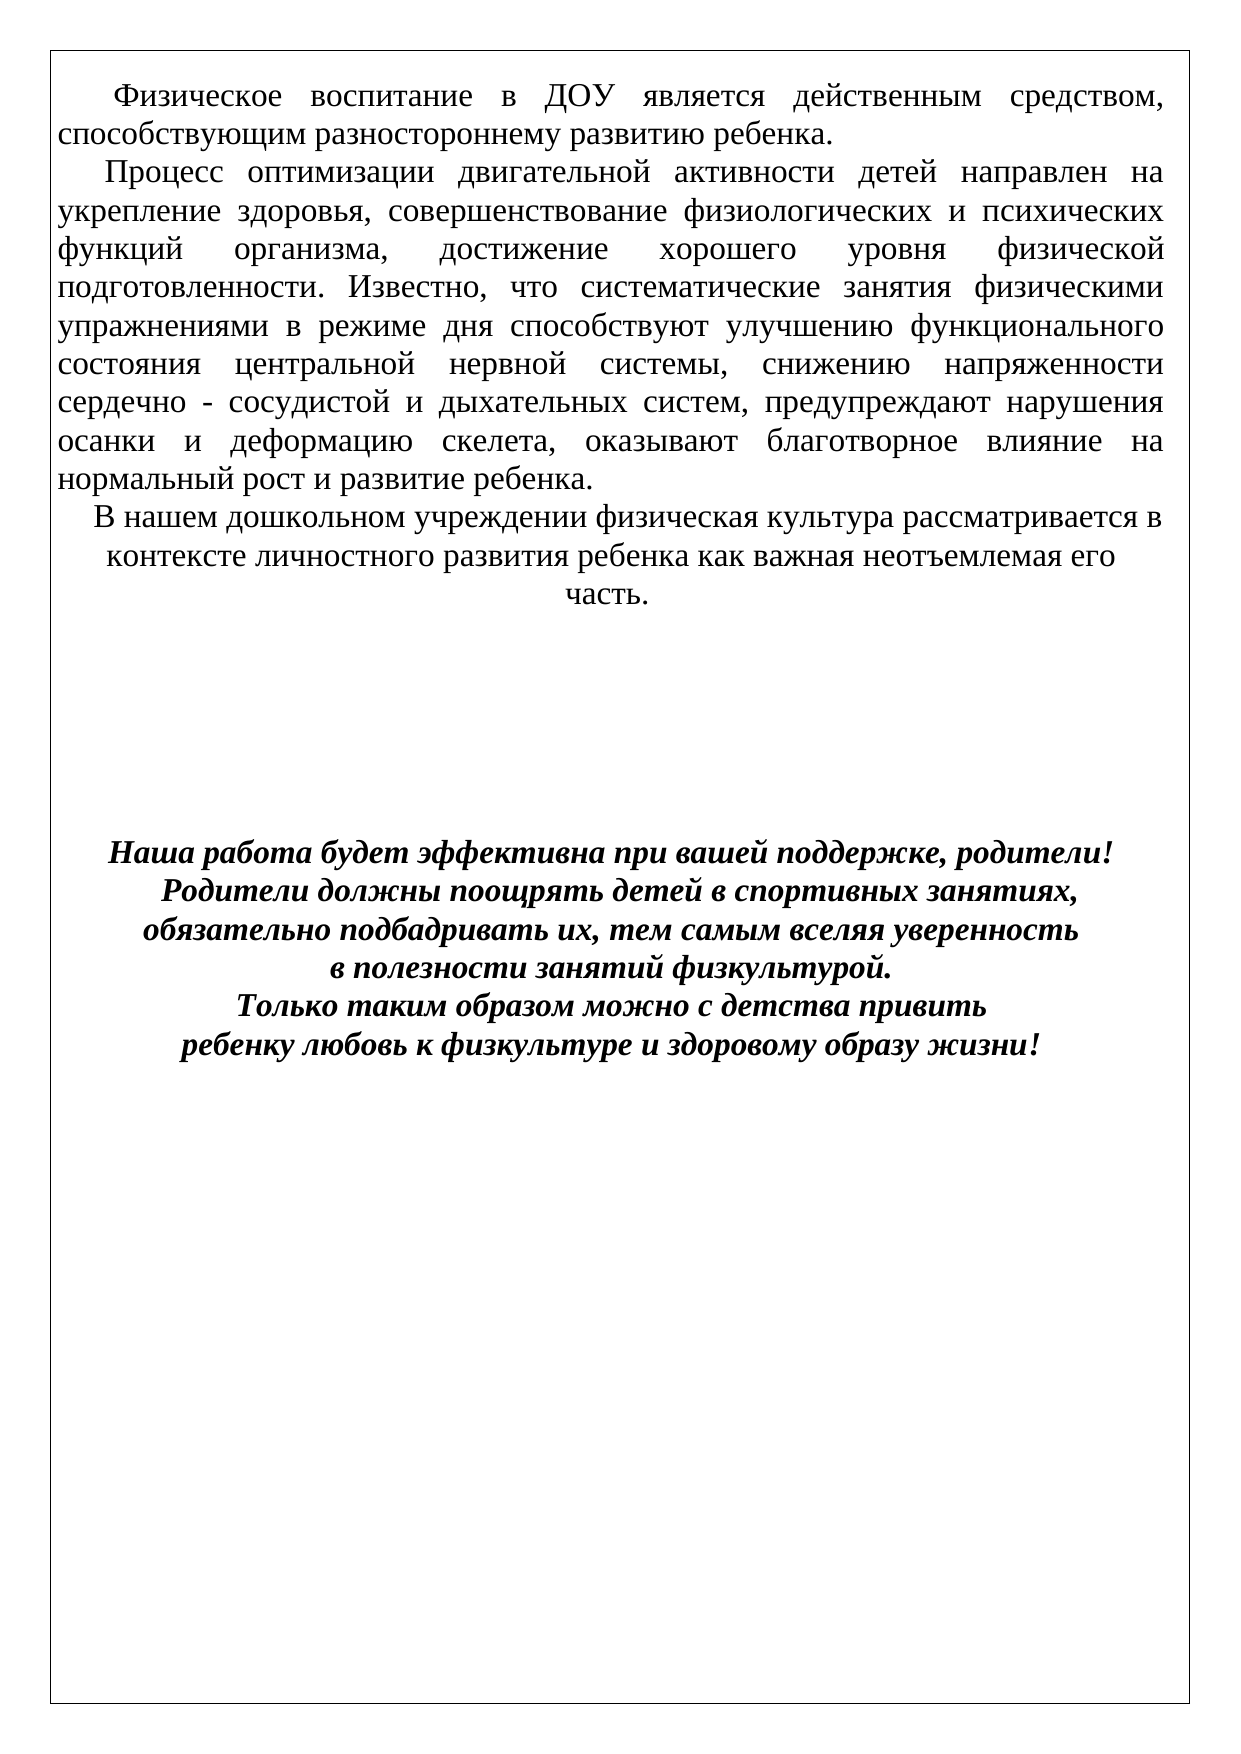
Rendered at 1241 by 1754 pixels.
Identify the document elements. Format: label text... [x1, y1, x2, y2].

text Родители должны поощрять детей в спортивных занятиях, [75, 870, 1165, 909]
text Физическое воспитание в ДОУ является действенным средством, способствующим разностороннему развитию ребенка. [57, 75, 1165, 152]
text Только таким образом можно с детства привить [57, 985, 1165, 1024]
text Наша работа будет эффективна при вашей поддержке, родители! [57, 832, 1165, 870]
text в полезности занятий физкультурой. [57, 947, 1165, 985]
text ребенку любовь к физкультуре и здоровому образу жизни! [57, 1024, 1165, 1062]
text В нашем дошкольном учреждении физическая культура рассматривается в контексте личностного развития ребенка как важная неотъемлемая его часть. [57, 497, 1165, 612]
text Процесс оптимизации двигательной активности детей направлен на укрепление здоровья, совершенствование физиологических и психических функций организма, достижение хорошего уровня физической подготовленности. Известно, что систематические занятия физическими упражнениями в режиме дня способствуют улучшению функционального состояния центральной нервной системы, снижению напряженности сердечно - сосудистой и дыхательных систем, предупреждают нарушения осанки и деформацию скелета, оказывают благотворное влияние на нормальный рост и развитие ребенка. [57, 152, 1165, 497]
text обязательно подбадривать их, тем самым вселяя уверенность [57, 909, 1165, 947]
